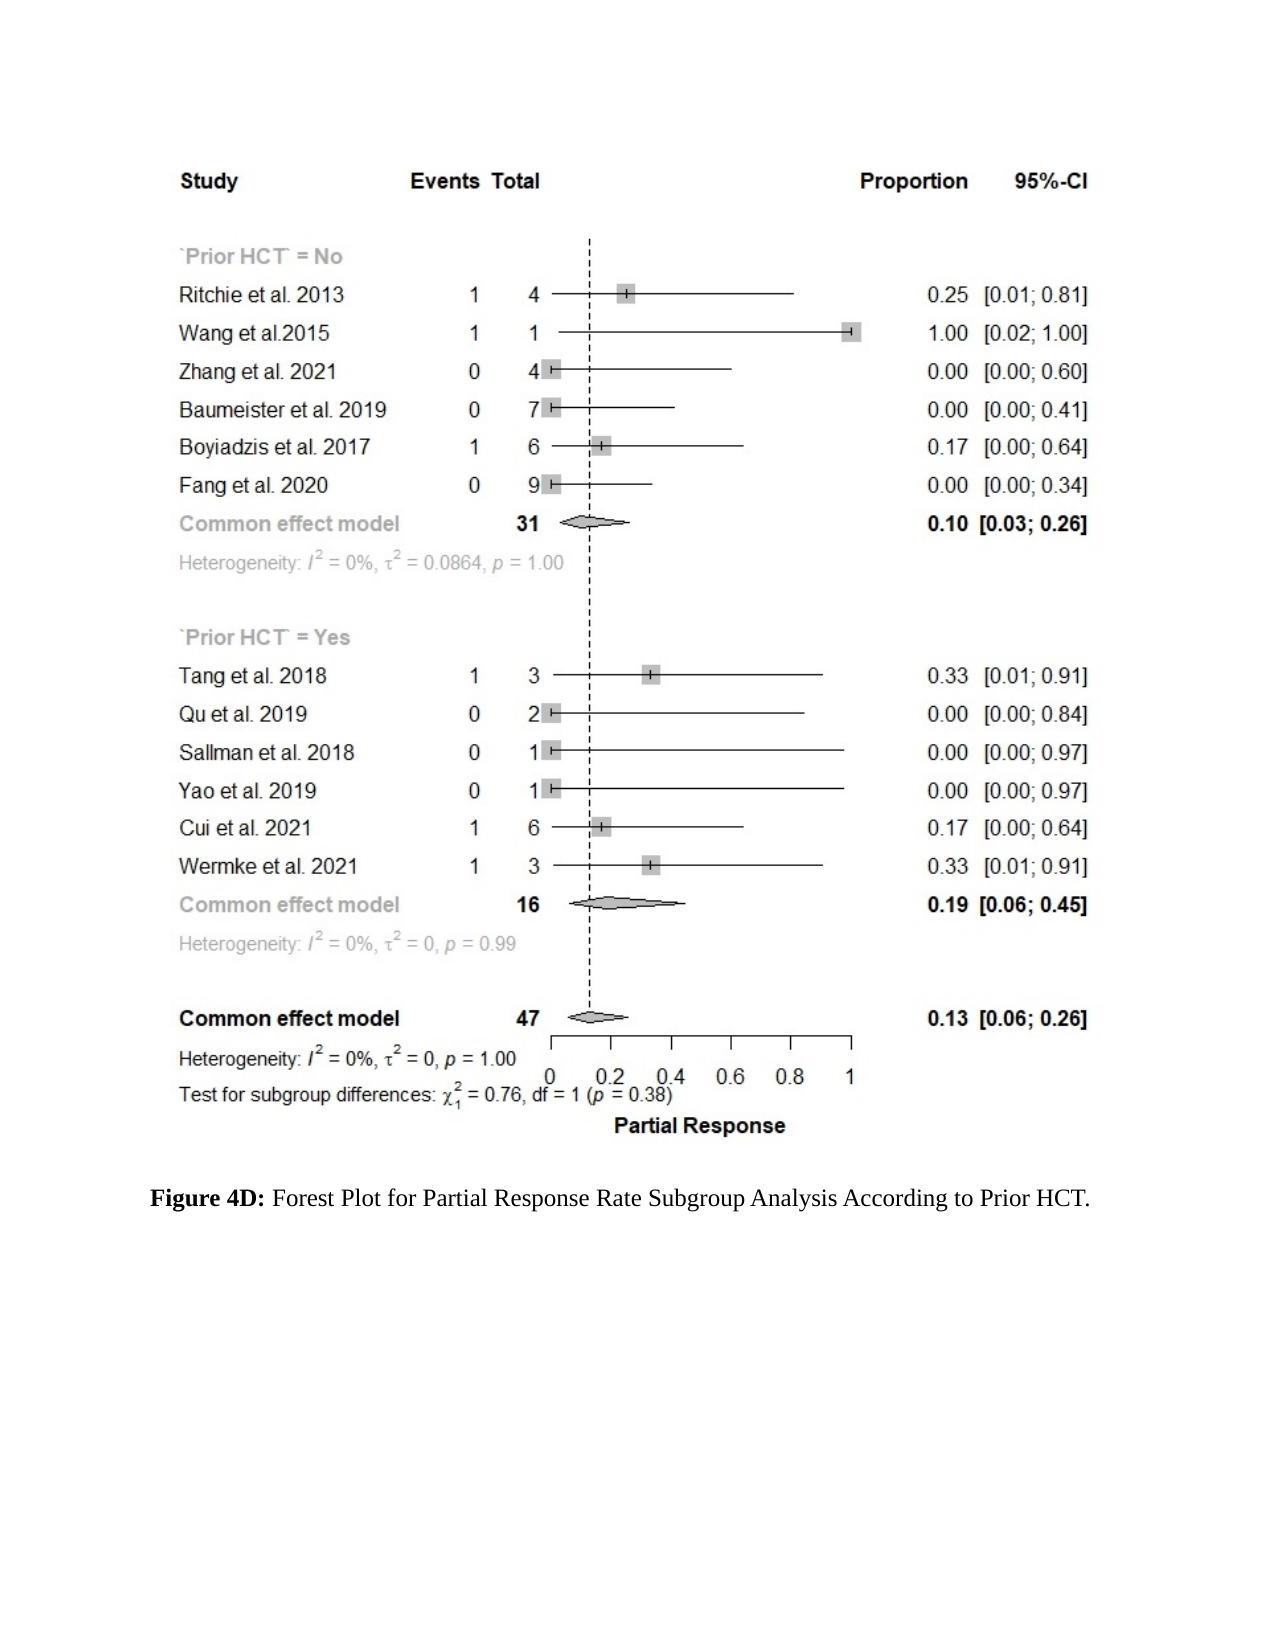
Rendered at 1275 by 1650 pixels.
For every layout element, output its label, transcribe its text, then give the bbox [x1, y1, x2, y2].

picture [150, 150, 1125, 1165]
text Figure 4D: Forest Plot for Partial Response Rate Subgroup Analysis According to Prior HCT. [150, 1183, 1125, 1212]
